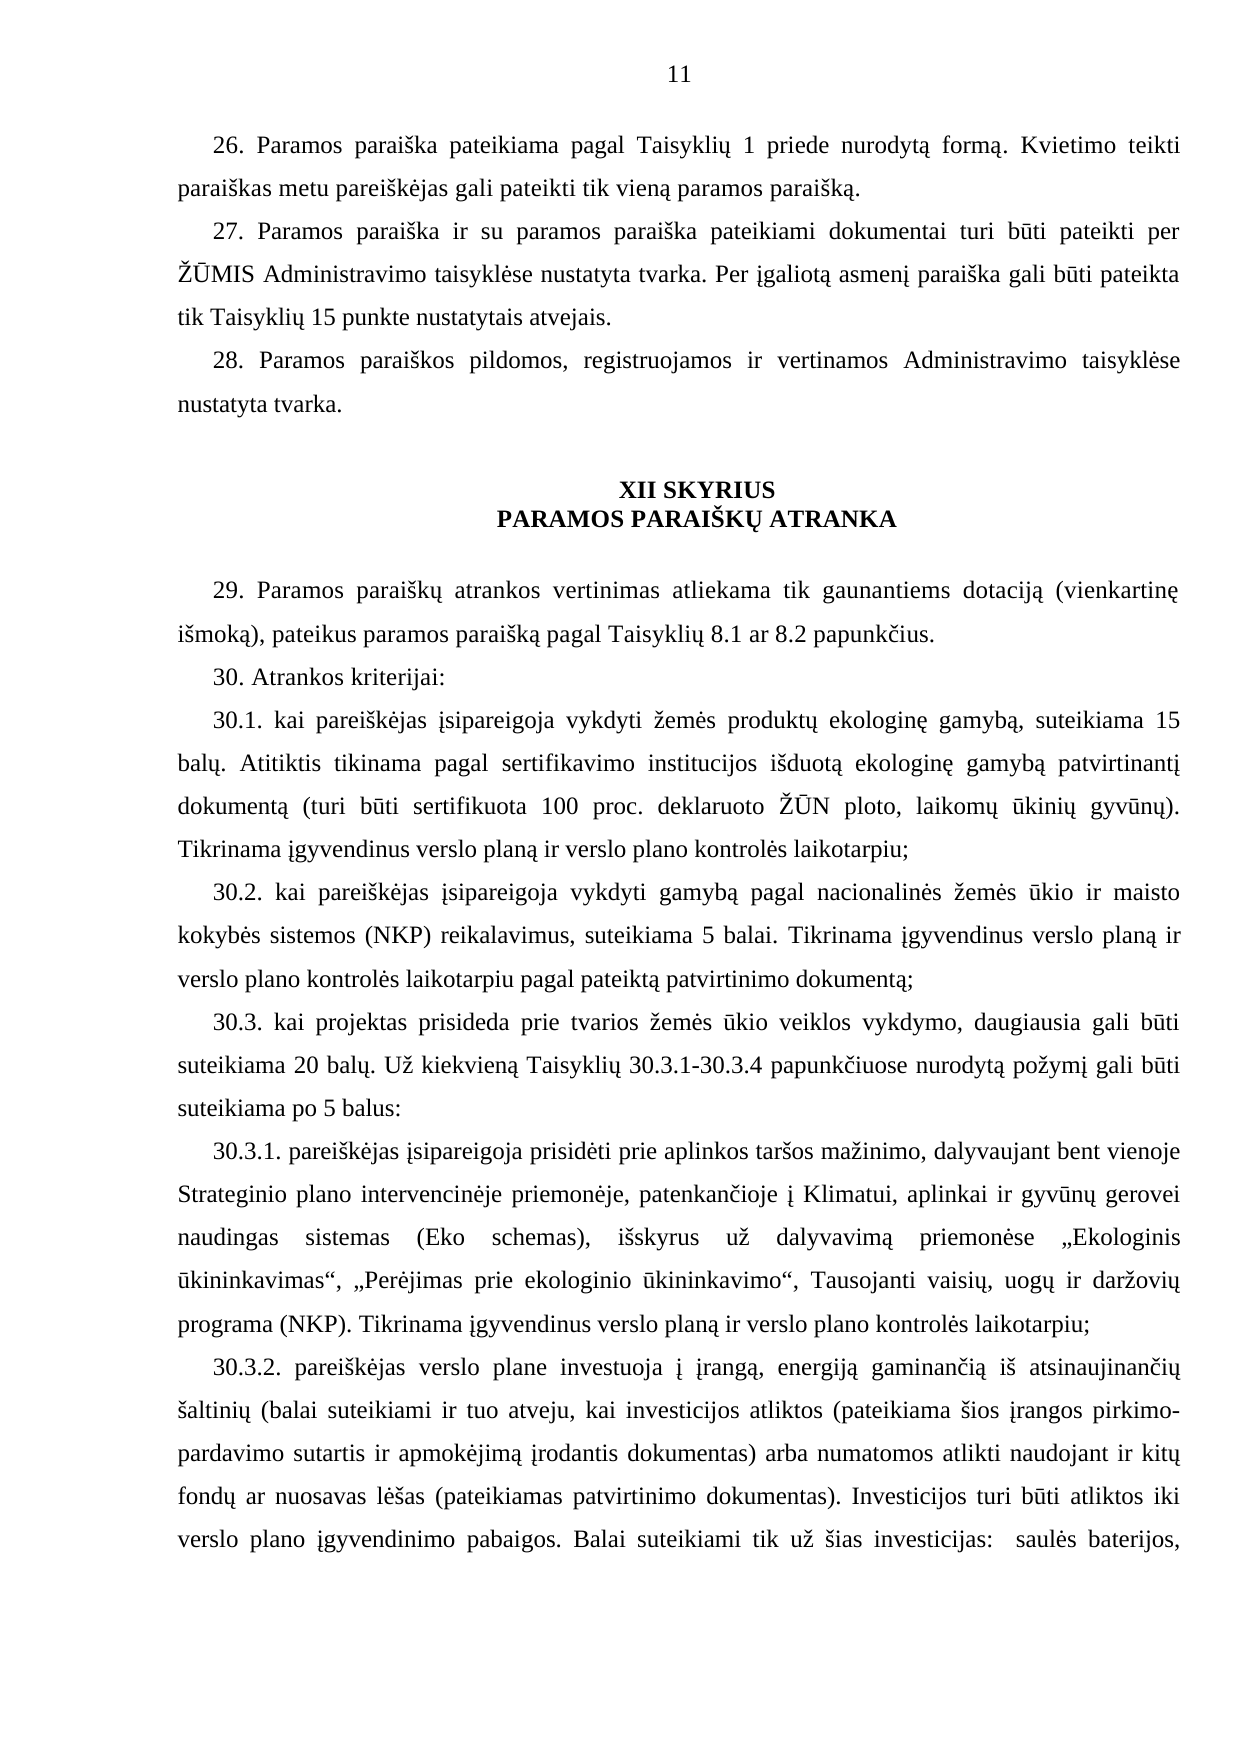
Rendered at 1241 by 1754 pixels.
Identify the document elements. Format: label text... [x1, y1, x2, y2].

text 30.3.1. pareiškėjas įsipareigoja prisidėti prie aplinkos taršos mažinimo, dalyvaujant bent vienoje Strateginio plano intervencinėje priemonėje, patenkančioje į Klimatui, aplinkai ir gyvūnų gerovei naudingas sistemas (Eko schemas), išskyrus už dalyvavimą priemonėse „Ekologinis ūkininkavimas“, „Perėjimas prie ekologinio ūkininkavimo“, Tausojanti vaisių, uogų ir daržovių programa (NKP). Tikrinama įgyvendinus verslo planą ir verslo plano kontrolės laikotarpiu; [177, 1136, 1181, 1337]
text 27. Paramos paraiška ir su paramos paraiška pateikiami dokumentai turi būti pateikti per ŽŪMIS Administravimo taisyklėse nustatyta tvarka. Per įgaliotą asmenį paraiška gali būti pateikta tik Taisyklių 15 punkte nustatytais atvejais. [177, 216, 1181, 331]
text 30.3. kai projektas prisideda prie tvarios žemės ūkio veiklos vykdymo, daugiausia gali būti suteikiama 20 balų. Už kiekvieną Taisyklių 30.3.1-30.3.4 papunkčiuose nurodytą požymį gali būti suteikiama po 5 balus: [177, 1007, 1181, 1122]
text 30.2. kai pareiškėjas įsipareigoja vykdyti gamybą pagal nacionalinės žemės ūkio ir maisto kokybės sistemos (NKP) reikalavimus, suteikiama 5 balai. Tikrinama įgyvendinus verslo planą ir verslo plano kontrolės laikotarpiu pagal pateiktą patvirtinimo dokumentą; [177, 877, 1181, 992]
text 26. Paramos paraiška pateikiama pagal Taisyklių 1 priede nurodytą formą. Kvietimo teikti paraiškas metu pareiškėjas gali pateikti tik vieną paramos paraišką. [177, 130, 1181, 202]
text PARAMOS PARAIŠKŲ ATRANKA [177, 504, 1181, 532]
text 30. Atrankos kriterijai: [177, 662, 1181, 691]
text XII SKYRIUS [177, 475, 1181, 504]
text 28. Paramos paraiškos pildomos, registruojamos ir vertinamos Administravimo taisyklėse nustatyta tvarka. [177, 346, 1181, 417]
text 29. Paramos paraiškų atrankos vertinimas atliekama tik gaunantiems dotaciją (vienkartinę išmoką), pateikus paramos paraišką pagal Taisyklių 8.1 ar 8.2 papunkčius. [177, 576, 1181, 647]
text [177, 1352, 1181, 1553]
text 30.1. kai pareiškėjas įsipareigoja vykdyti žemės produktų ekologinę gamybą, suteikiama 15 balų. Atitiktis tikinama pagal sertifikavimo institucijos išduotą ekologinę gamybą patvirtinantį dokumentą (turi būti sertifikuota 100 proc. deklaruoto ŽŪN ploto, laikomų ūkinių gyvūnų). Tikrinama įgyvendinus verslo planą ir verslo plano kontrolės laikotarpiu; [177, 705, 1181, 863]
